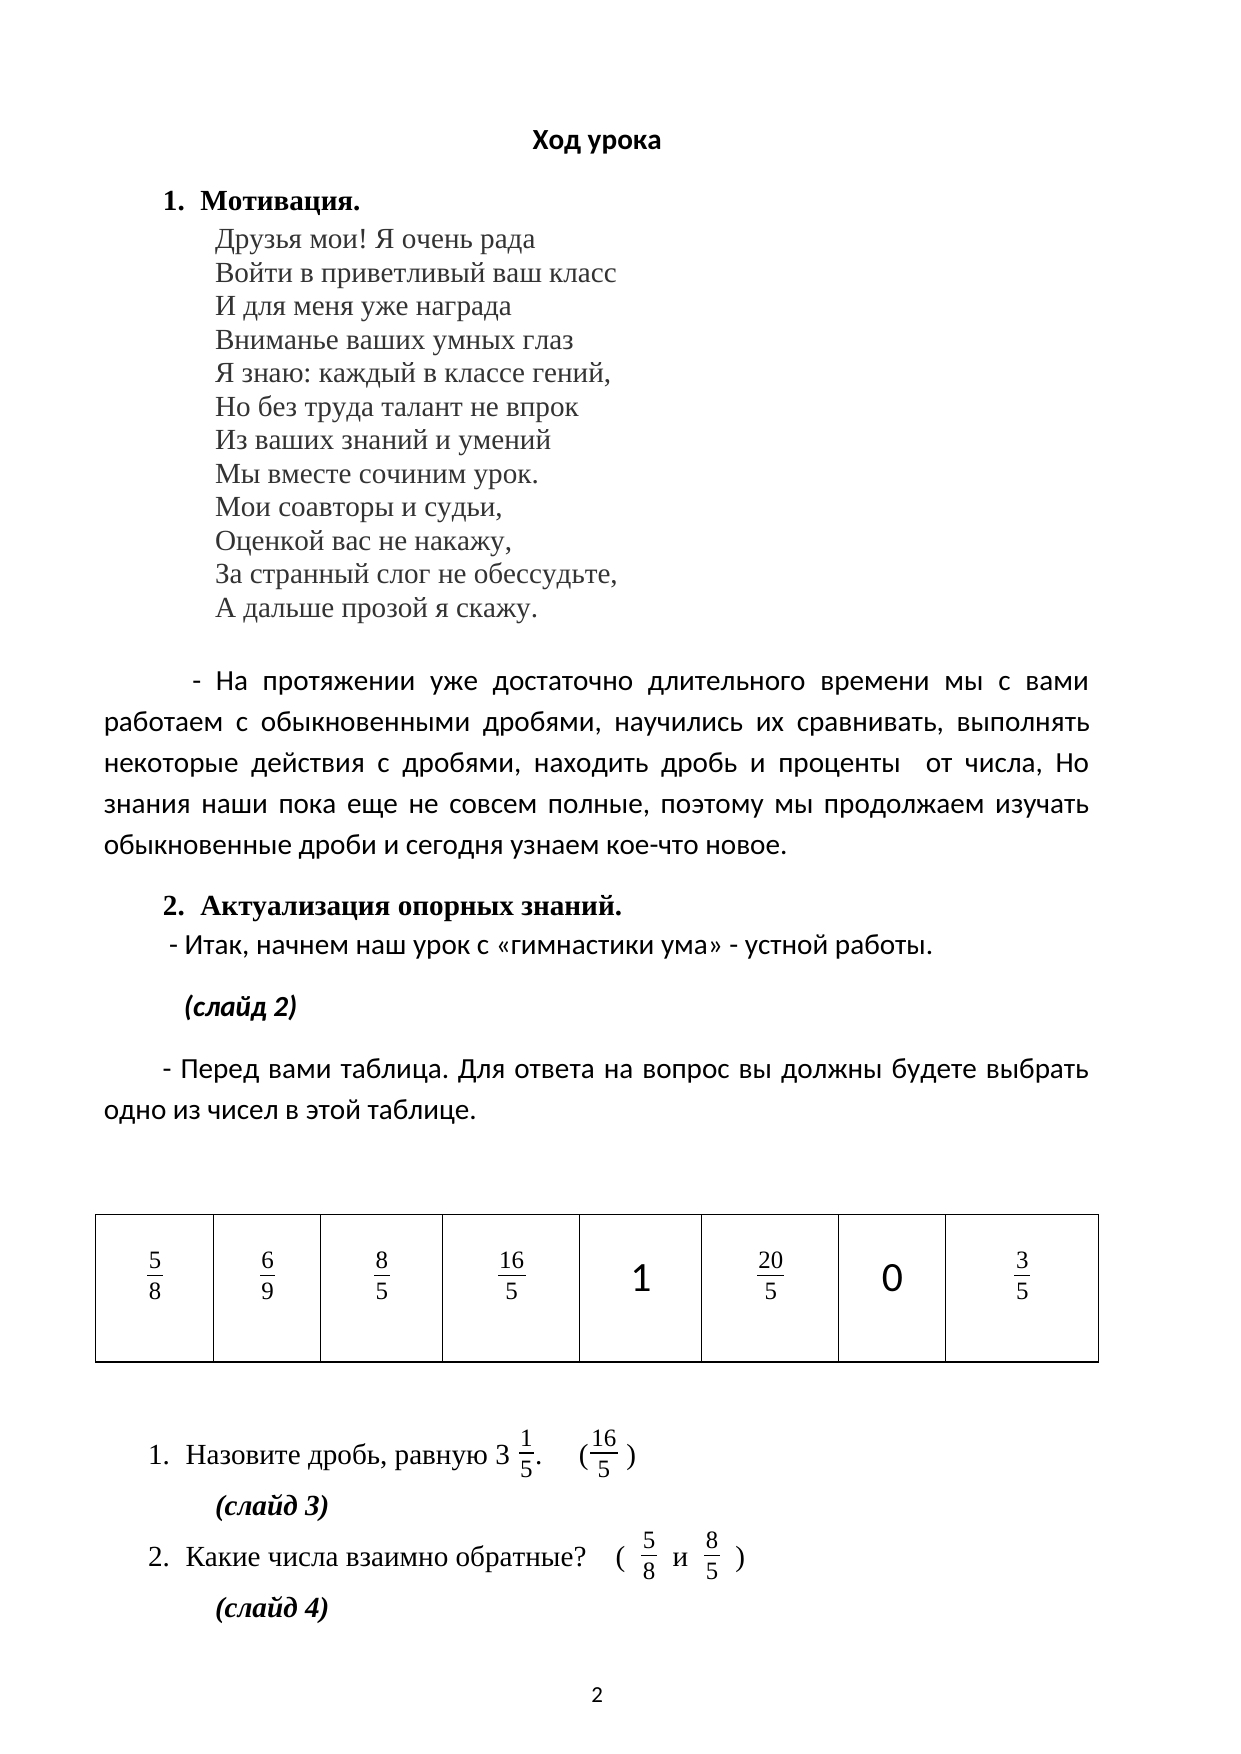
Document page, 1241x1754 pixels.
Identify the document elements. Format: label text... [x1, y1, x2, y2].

text (слайд 2) [103, 988, 1090, 1024]
table_header [96, 1215, 213, 1361]
table_header [321, 1215, 442, 1361]
table_header [946, 1215, 1098, 1361]
text Ход урока [103, 121, 1090, 156]
list (слайд 3) [215, 1488, 1090, 1522]
list (слайд 4) [215, 1591, 1090, 1624]
table_header [702, 1215, 838, 1361]
list Мотивация. [163, 183, 1090, 216]
table_header [214, 1215, 320, 1361]
text Друзья мои! Я очень рада Войти в приветливый ваш класс И для меня уже награда Вниманье ваших умных глаз Я знаю: каждый в классе гений, Но без труда талант не впрок Из ваших знаний и умений Мы вместе сочиним урок. Мои соавторы и судьи, Оценкой вас не накажу, За странный слог не обессудьте, А дальше прозой я скажу. [215, 221, 1090, 624]
text - На протяжении уже достаточно длительного времени мы с вами работаем с обыкновенными дробями, научились их сравнивать, выполнять некоторые действия с дробями, находить дробь и проценты от числа, Но знания наши пока еще не совсем полные, поэтому мы продолжаем изучать обыкновенные дроби и сегодня узнаем кое-что новое. [103, 662, 1090, 862]
list Актуализация опорных знаний. [163, 888, 1090, 921]
list Какие числа взаимно обратные? ( и ) [148, 1527, 1090, 1586]
list Назовите дробь, равную 3 . ( ) [148, 1424, 1090, 1483]
table_header 1 [580, 1215, 701, 1361]
text - Итак, начнем наш урок с «гимнастики ума» - устной работы. [103, 926, 1090, 962]
table_header 0 [839, 1215, 945, 1361]
table_header [443, 1215, 579, 1361]
text - Перед вами таблица. Для ответа на вопрос вы должны будете выбрать одно из чисел в этой таблице. [103, 1050, 1090, 1126]
